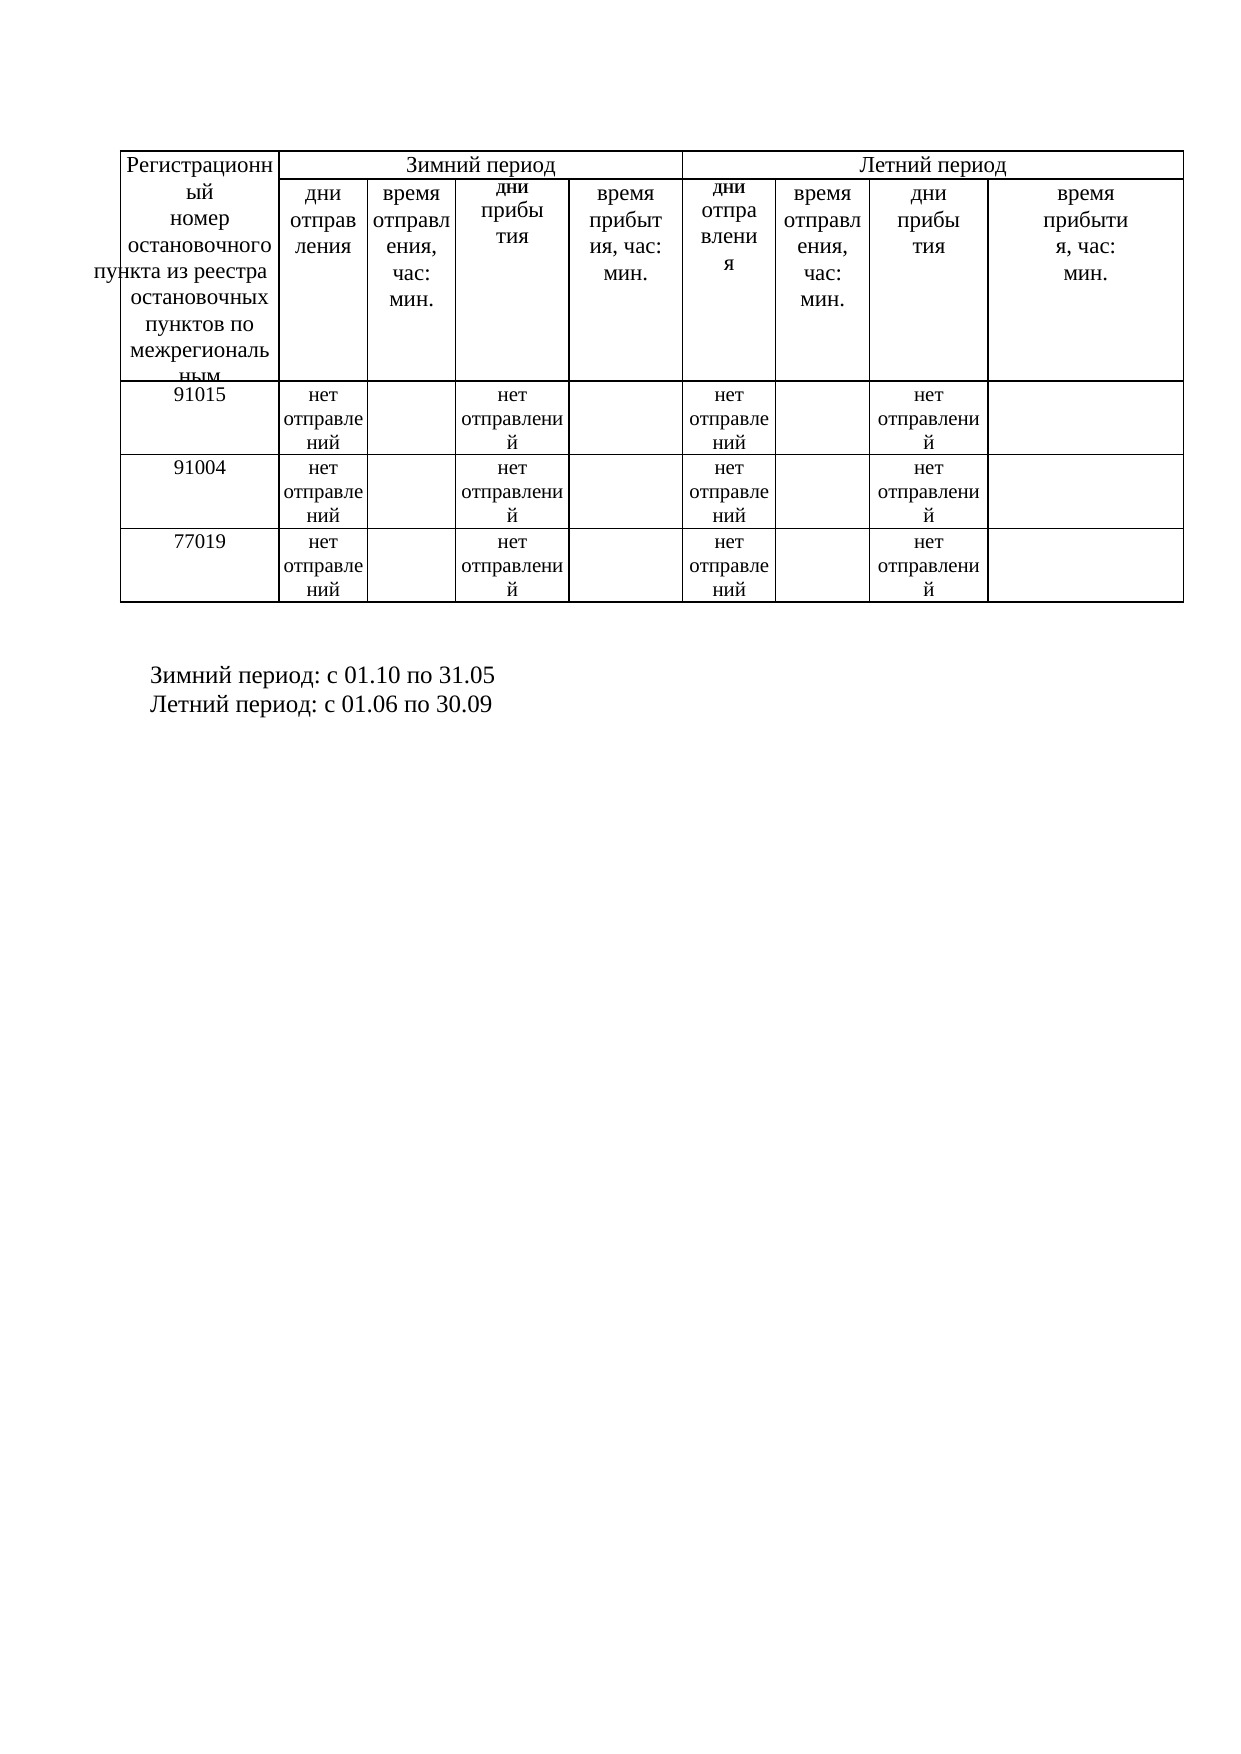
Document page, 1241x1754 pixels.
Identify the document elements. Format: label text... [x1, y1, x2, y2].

table_cell время отправл ения, час: мин. [776, 180, 869, 380]
table_cell нет отправлений [870, 529, 987, 601]
table_header Летний период [683, 152, 1183, 178]
text Зимний период: с 01.10 по 31.05 [150, 660, 1090, 689]
table_cell нет отправлений [683, 455, 775, 527]
table_cell дни прибы тия [870, 180, 987, 380]
table_cell нет отправлений [870, 455, 987, 527]
table_cell нет отправлений [280, 382, 367, 454]
table_cell нет отправлений [456, 382, 568, 454]
table_cell [570, 529, 682, 601]
table_cell [368, 382, 455, 454]
table_cell нет отправлений [683, 382, 775, 454]
table_cell [776, 455, 869, 527]
table_cell 77019 [121, 529, 278, 601]
table_cell время прибыти я, час: мин. [989, 180, 1183, 380]
table_cell 91004 [121, 455, 278, 527]
table_cell [570, 382, 682, 454]
table_cell [776, 529, 869, 601]
table_cell нет отправлений [870, 382, 987, 454]
text Летний период: с 01.06 по 30.09 [150, 689, 1090, 718]
table_cell [368, 529, 455, 601]
table_cell нет отправлений [280, 455, 367, 527]
table_cell нет отправлений [456, 529, 568, 601]
table_cell [989, 529, 1183, 601]
table_cell [989, 455, 1183, 527]
table_cell ДНИ отпра влени я [683, 180, 775, 380]
table_cell [368, 455, 455, 527]
table_cell дни отправ ления [280, 180, 367, 380]
table_cell [570, 455, 682, 527]
table_cell нет отправлений [280, 529, 367, 601]
table_cell [989, 382, 1183, 454]
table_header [121, 152, 278, 380]
table_cell [776, 382, 869, 454]
table_cell нет отправлений [456, 455, 568, 527]
table_cell ДНИ прибы тия [456, 180, 568, 380]
table_cell время отправл ения, час: мин. [368, 180, 455, 380]
table_header Зимний период [280, 152, 682, 178]
table_cell время прибыт ия, час: мин. [570, 180, 682, 380]
table_cell нет отправлений [683, 529, 775, 601]
table_cell 91015 [121, 382, 278, 454]
